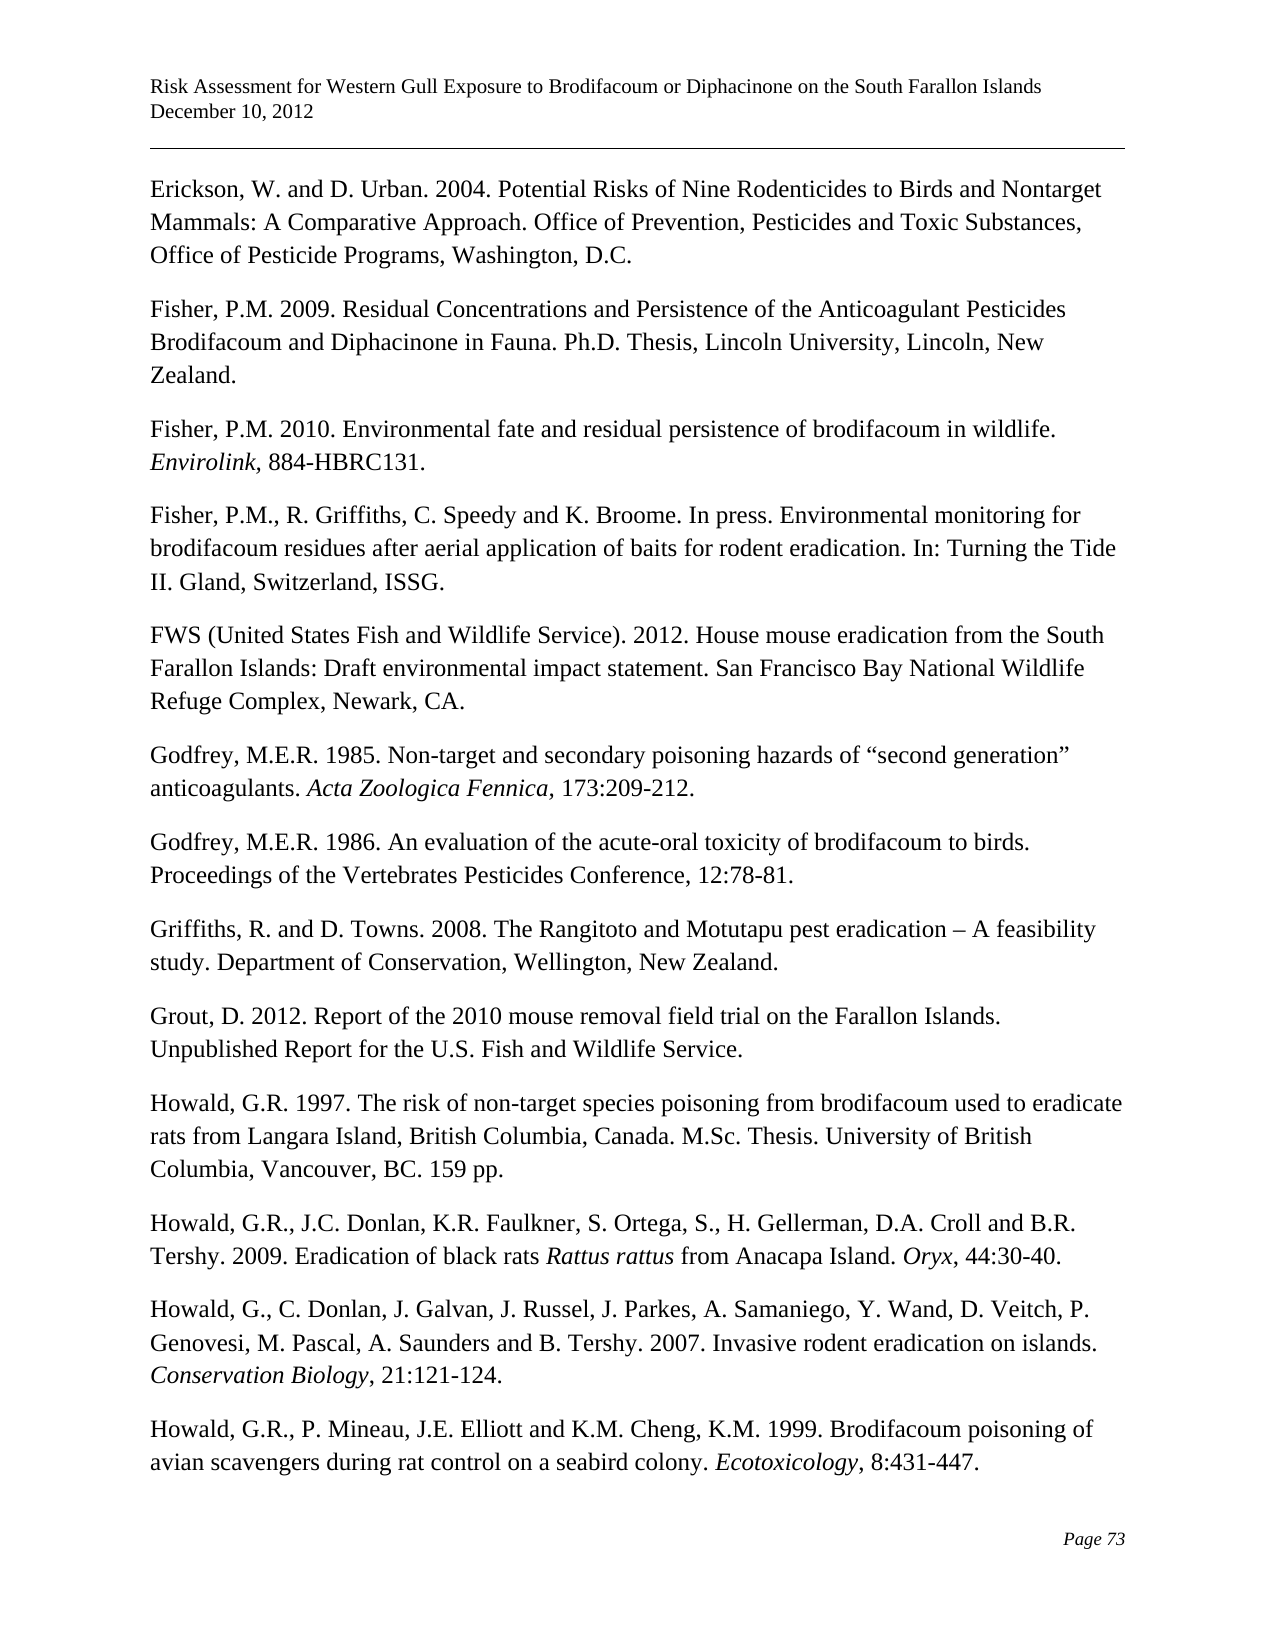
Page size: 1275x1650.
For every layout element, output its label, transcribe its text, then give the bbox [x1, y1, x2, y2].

text Howald, G.R., P. Mineau, J.E. Elliott and K.M. Cheng, K.M. 1999. Brodifacoum poisoning of avian scavengers during rat control on a seabird colony. Ecotoxicology, 8:431-447. [150, 1414, 1125, 1476]
text Fisher, P.M., R. Griffiths, C. Speedy and K. Broome. In press. Environmental monitoring for brodifacoum residues after aerial application of baits for rodent eradication. In: Turning the Tide II. Gland, Switzerland, ISSG. [150, 501, 1125, 595]
text Godfrey, M.E.R. 1986. An evaluation of the acute-oral toxicity of brodifacoum to birds. Proceedings of the Vertebrates Pesticides Conference, 12:78-81. [150, 827, 1125, 889]
text Howald, G., C. Donlan, J. Galvan, J. Russel, J. Parkes, A. Samaniego, Y. Wand, D. Veitch, P. Genovesi, M. Pascal, A. Saunders and B. Tershy. 2007. Invasive rodent eradication on islands. Conservation Biology, 21:121-124. [150, 1294, 1125, 1389]
text Howald, G.R., J.C. Donlan, K.R. Faulkner, S. Ortega, S., H. Gellerman, D.A. Croll and B.R. Tershy. 2009. Eradication of black rats Rattus rattus from Anacapa Island. Oryx, 44:30-40. [150, 1208, 1125, 1269]
text Fisher, P.M. 2009. Residual Concentrations and Persistence of the Anticoagulant Pesticides Brodifacoum and Diphacinone in Fauna. Ph.D. Thesis, Lincoln University, Lincoln, New Zealand. [150, 294, 1125, 388]
text Howald, G.R. 1997. The risk of non-target species poisoning from brodifacoum used to eradicate rats from Langara Island, British Columbia, Canada. M.Sc. Thesis. University of British Columbia, Vancouver, BC. 159 pp. [150, 1088, 1125, 1183]
text Grout, D. 2012. Report of the 2010 mouse removal field trial on the Farallon Islands. Unpublished Report for the U.S. Fish and Wildlife Service. [150, 1001, 1125, 1063]
text Fisher, P.M. 2010. Environmental fate and residual persistence of brodifacoum in wildlife. Envirolink, 884-HBRC131. [150, 414, 1125, 475]
text Erickson, W. and D. Urban. 2004. Potential Risks of Nine Rodenticides to Birds and Nontarget Mammals: A Comparative Approach. Office of Prevention, Pesticides and Toxic Substances, Office of Pesticide Programs, Washington, D.C. [150, 174, 1125, 269]
text Griffiths, R. and D. Towns. 2008. The Rangitoto and Motutapu pest eradication – A feasibility study. Department of Conservation, Wellington, New Zealand. [150, 914, 1125, 976]
text Godfrey, M.E.R. 1985. Non-target and secondary poisoning hazards of “second generation” anticoagulants. Acta Zoologica Fennica, 173:209-212. [150, 740, 1125, 802]
text FWS (United States Fish and Wildlife Service). 2012. House mouse eradication from the South Farallon Islands: Draft environmental impact statement. San Francisco Bay National Wildlife Refuge Complex, Newark, CA. [150, 620, 1125, 715]
